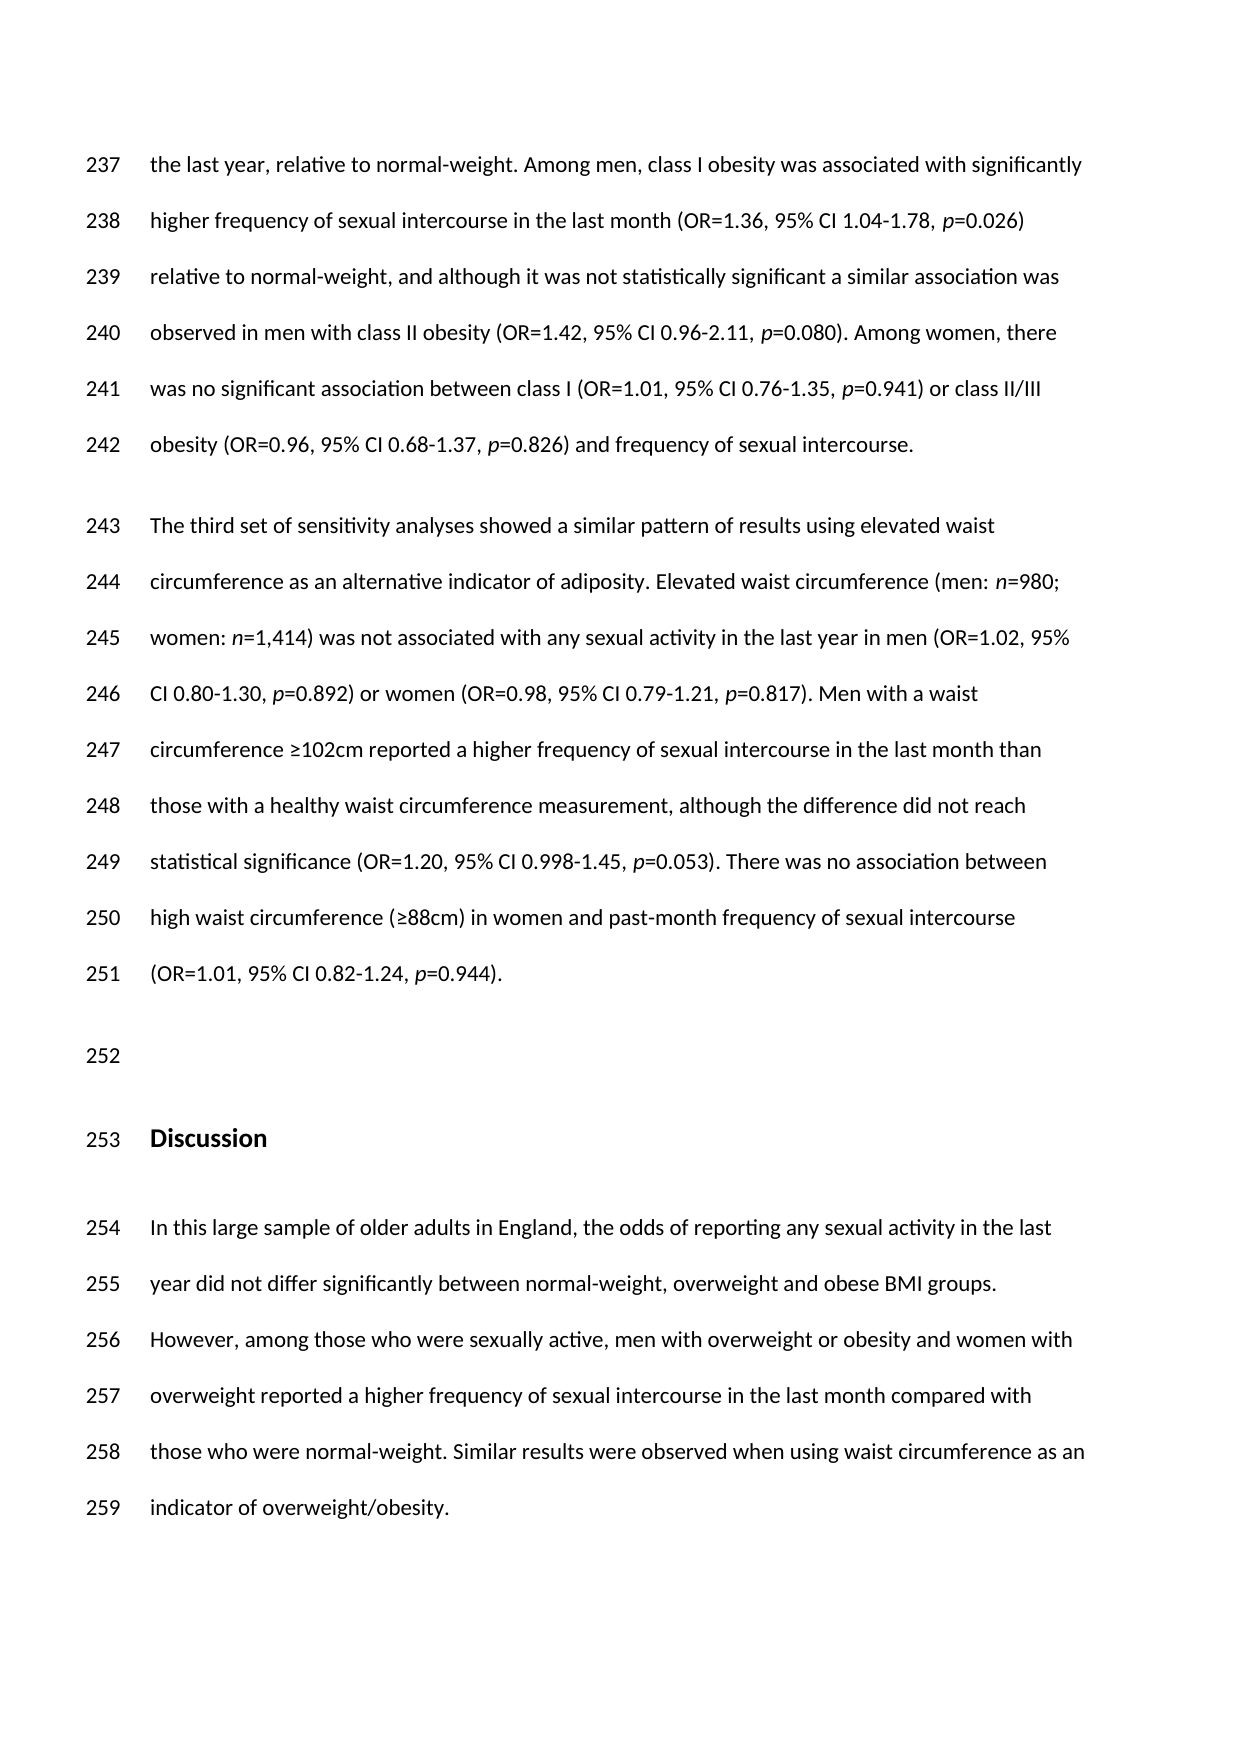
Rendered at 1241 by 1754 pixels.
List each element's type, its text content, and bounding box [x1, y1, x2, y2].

text In this large sample of older adults in England, the odds of reporting any sexual activity in the last year did not differ significantly between normal-weight, overweight and obese BMI groups. However, among those who were sexually active, men with overweight or obesity and women with overweight reported a higher frequency of sexual intercourse in the last month compared with those who were normal-weight. Similar results were observed when using waist circumference as an indicator of overweight/obesity. [150, 1213, 1090, 1521]
text The third set of sensitivity analyses showed a similar pattern of results using elevated waist circumference as an alternative indicator of adiposity. Elevated waist circumference (men: n=980; women: n=1,414) was not associated with any sexual activity in the last year in men (OR=1.02, 95% CI 0.80-1.30, p=0.892) or women (OR=0.98, 95% CI 0.79-1.21, p=0.817). Men with a waist circumference ≥102cm reported a higher frequency of sexual intercourse in the last month than those with a healthy waist circumference measurement, although the difference did not reach statistical significance (OR=1.20, 95% CI 0.998-1.45, p=0.053). There was no association between high waist circumference (≥88cm) in women and past-month frequency of sexual intercourse (OR=1.01, 95% CI 0.82-1.24, p=0.944). [150, 511, 1090, 988]
subtitle Discussion [150, 1122, 1090, 1155]
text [150, 150, 1090, 458]
